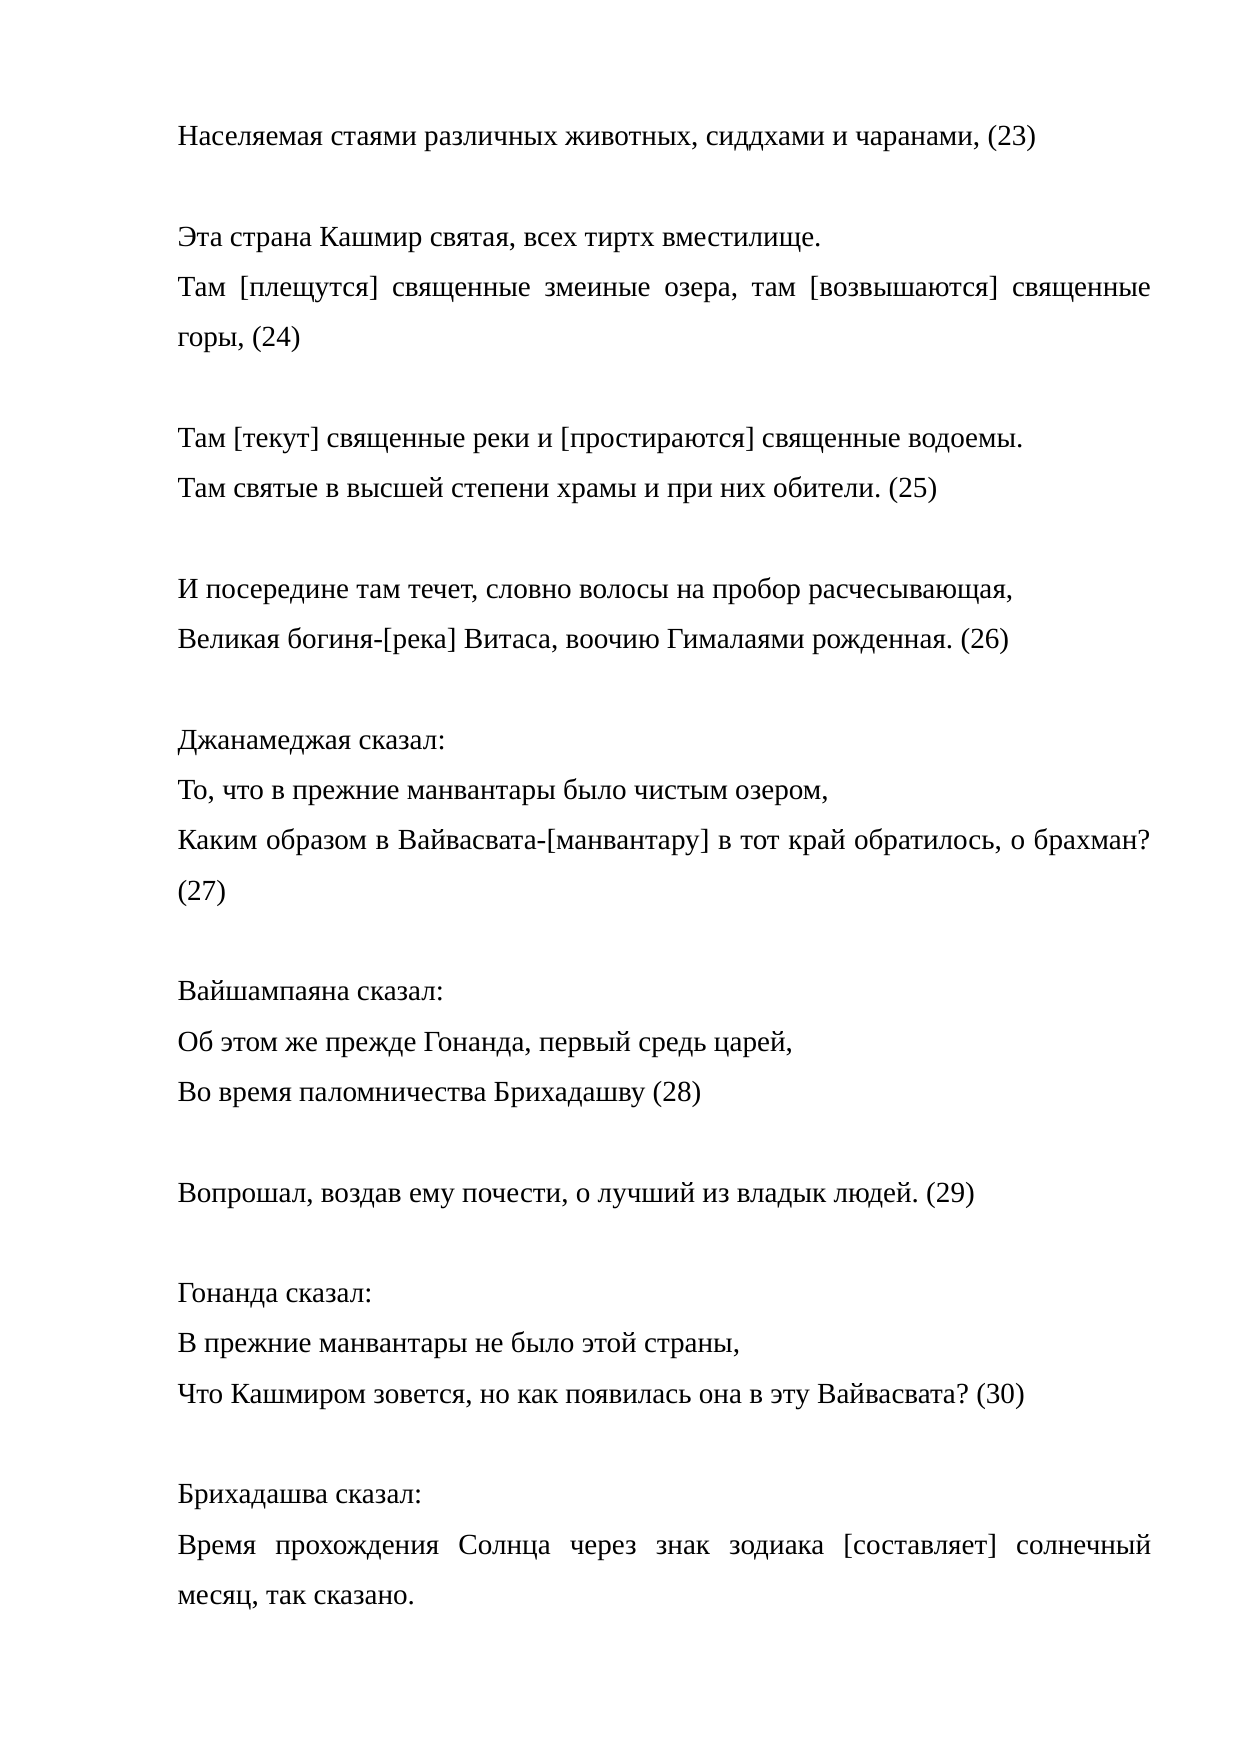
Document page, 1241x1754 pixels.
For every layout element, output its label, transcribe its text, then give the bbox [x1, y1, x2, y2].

text Джанамеджая сказал: [177, 722, 1152, 755]
text Там святые в высшей степени храмы и при них обители. (25) [177, 470, 1152, 504]
text Населяемая стаями различных животных, сиддхами и чаранами, (23) [177, 118, 1152, 152]
text Брихадашва сказал: [177, 1477, 1152, 1510]
text Об этом же прежде Гонанда, первый средь царей, [177, 1024, 1152, 1057]
text Во время паломничества Брихадашву (28) [177, 1074, 1152, 1108]
text Вайшампаяна сказал: [177, 973, 1152, 1007]
text Вопрошал, воздав ему почести, о лучший из владык людей. (29) [177, 1175, 1152, 1208]
text Время прохождения Солнца через знак зодиака [составляет] солнечный месяц, так сказано. [177, 1527, 1152, 1611]
text И посередине там течет, словно волосы на пробор расчесывающая, [177, 571, 1152, 604]
text Что Кашмиром зовется, но как появилась она в эту Вайвасвата? (30) [177, 1376, 1152, 1409]
text То, что в прежние манвантары было чистым озером, [177, 772, 1152, 806]
text Там [текут] священные реки и [простираются] священные водоемы. [177, 420, 1152, 453]
text Каким образом в Вайвасвата-[манвантару] в тот край обратилось, о брахман? (27) [177, 822, 1152, 906]
text Эта страна Кашмир святая, всех тиртх вместилище. [177, 219, 1152, 252]
text Великая богиня-[река] Витаса, воочию Гималаями рожденная. (26) [177, 621, 1152, 655]
text Там [плещутся] священные змеиные озера, там [возвышаются] священные горы, (24) [177, 269, 1152, 353]
text Гонанда сказал: [177, 1275, 1152, 1309]
text В прежние манвантары не было этой страны, [177, 1326, 1152, 1359]
